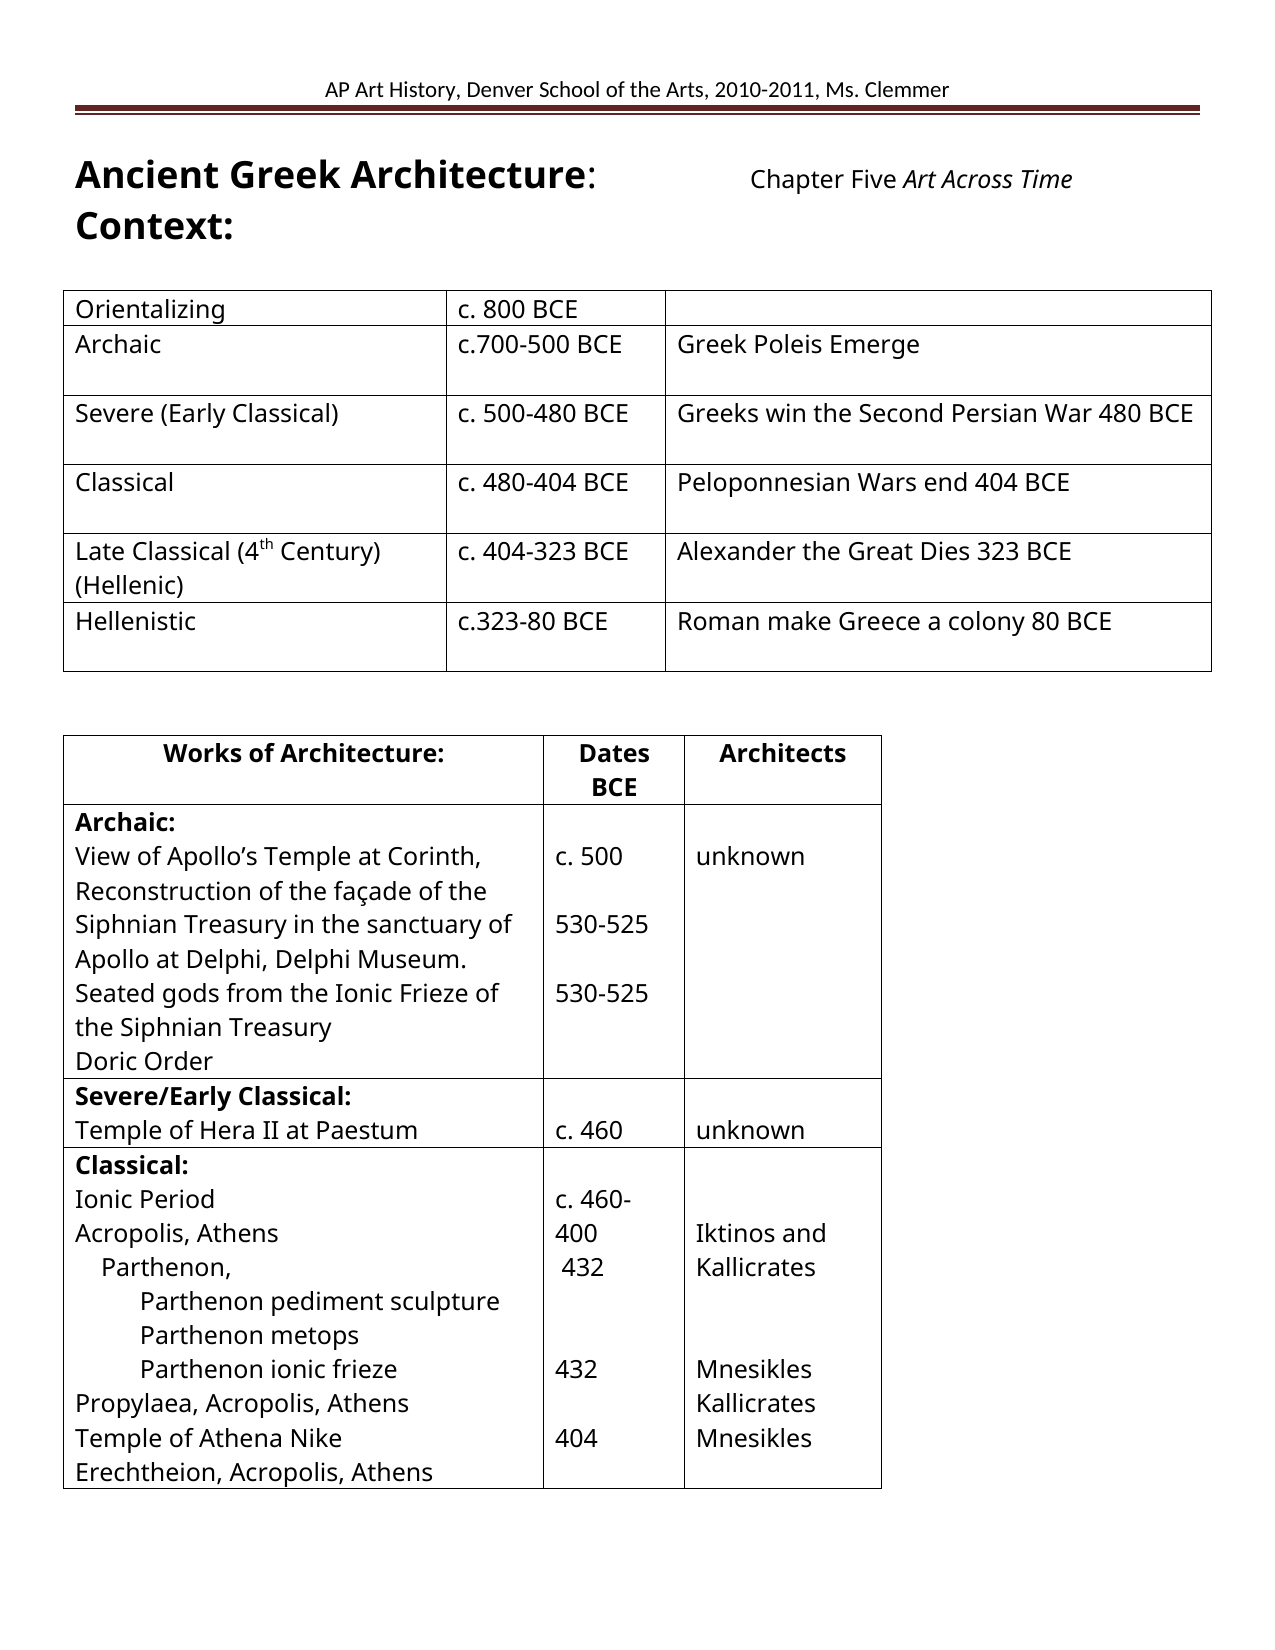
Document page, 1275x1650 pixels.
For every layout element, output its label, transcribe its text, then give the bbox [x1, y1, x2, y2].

table_cell Severe (Early Classical) [64, 396, 446, 464]
table_header Works of Architecture: [64, 736, 543, 804]
table_cell c.700-500 BCE [447, 326, 665, 394]
table_header Dates BCE [544, 736, 684, 804]
table_cell c. 480-404 BCE [447, 465, 665, 533]
table_cell unknown [685, 1079, 881, 1147]
table_cell c. 404-323 BCE [447, 534, 665, 602]
table_cell c. 500-480 BCE [447, 396, 665, 464]
table_cell Alexander the Great Dies 323 BCE [666, 534, 1211, 602]
table_cell Late Classical (4th Century) (Hellenic) [64, 534, 446, 602]
table_cell Roman make Greece a colony 80 BCE [666, 603, 1211, 671]
table_cell Hellenistic [64, 603, 446, 671]
table_cell Peloponnesian Wars end 404 BCE [666, 465, 1211, 533]
table_header c. 800 BCE [447, 291, 665, 325]
table_header Architects [685, 736, 881, 804]
table_header Orientalizing [64, 291, 446, 325]
table_header [666, 291, 1211, 325]
table_cell c.323-80 BCE [447, 603, 665, 671]
table_cell Greek Poleis Emerge [666, 326, 1211, 394]
text Context: [75, 199, 1200, 251]
text Ancient Greek Architecture: Chapter Five Art Across Time [75, 148, 1200, 199]
table_cell Archaic [64, 326, 446, 394]
table_cell Archaic: View of Apollo’s Temple at Corinth, Reconstruction of the façade of the Siphnian Treasury in the sanctuary of Apollo at Delphi, Delphi Museum. Seated gods from the Ionic Frieze of the Siphnian Treasury Doric Order [64, 805, 543, 1077]
table_cell c. 460-400 432 432 404 [544, 1148, 684, 1488]
table_cell Greeks win the Second Persian War 480 BCE [666, 396, 1211, 464]
table_cell unknown [685, 805, 881, 1077]
table_cell Iktinos and Kallicrates Mnesikles Kallicrates Mnesikles [685, 1148, 881, 1488]
table_cell c. 460 [544, 1079, 684, 1147]
table_cell Classical: Ionic Period Acropolis, Athens Parthenon, Parthenon pediment sculpture Parthenon metops Parthenon ionic frieze Propylaea, Acropolis, Athens Temple of Athena Nike Erechtheion, Acropolis, Athens [64, 1148, 543, 1488]
table_cell Severe/Early Classical: Temple of Hera II at Paestum [64, 1079, 543, 1147]
table_cell c. 500 530-525 530-525 [544, 805, 684, 1077]
table_cell Classical [64, 465, 446, 533]
